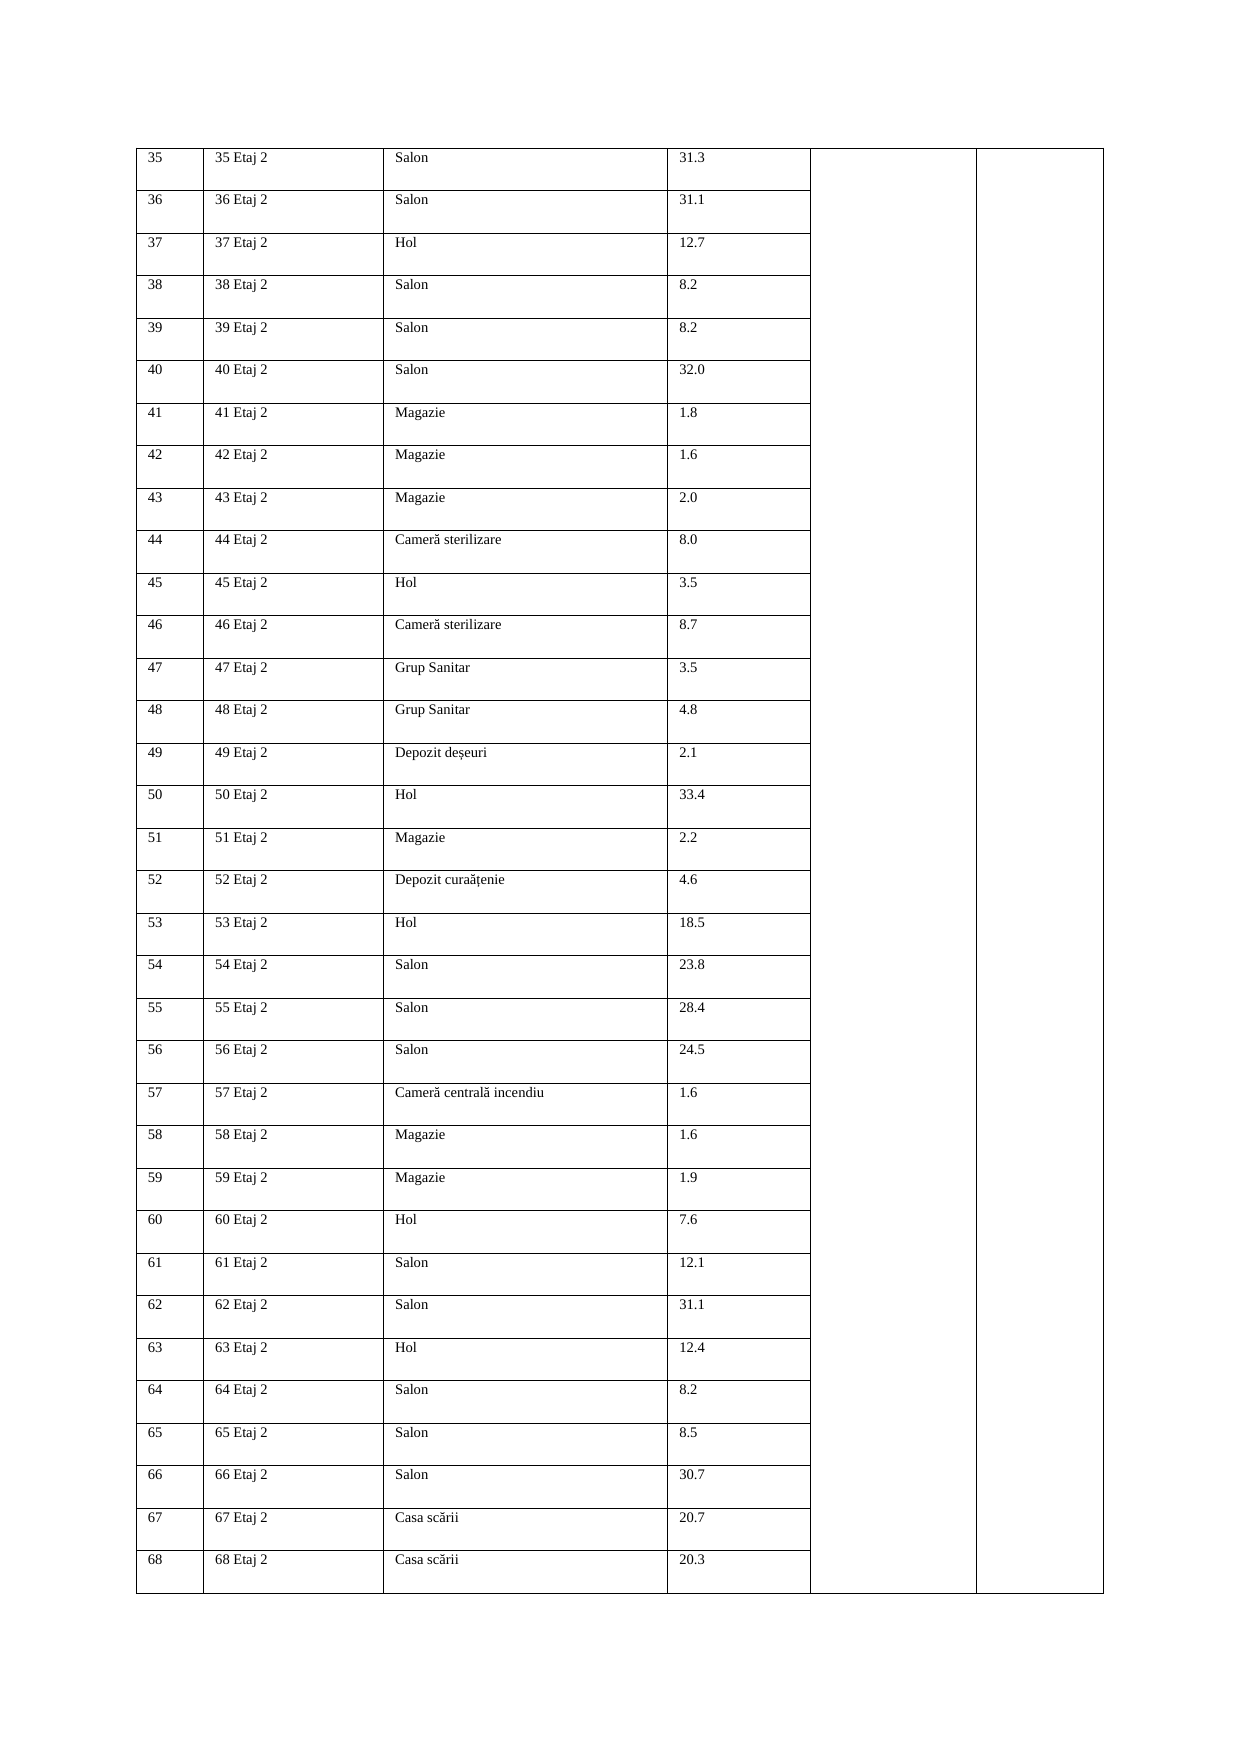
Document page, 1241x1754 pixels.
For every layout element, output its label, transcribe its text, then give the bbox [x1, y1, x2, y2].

table_cell 48 [137, 701, 203, 743]
table_cell Depozit curaățenie [384, 871, 667, 913]
table_cell 56 Etaj 2 [204, 1041, 383, 1083]
table_cell 42 Etaj 2 [204, 446, 383, 488]
table_cell 55 Etaj 2 [204, 999, 383, 1040]
table_cell 52 [137, 871, 203, 913]
table_cell Cameră sterilizare [384, 531, 667, 573]
table_cell Magazie [384, 1169, 667, 1210]
table_cell 40 [137, 361, 203, 403]
table_cell 66 Etaj 2 [204, 1466, 383, 1508]
table_cell 54 Etaj 2 [204, 956, 383, 998]
table_cell 36 Etaj 2 [204, 191, 383, 233]
table_cell Magazie [384, 446, 667, 488]
table_cell 65 [137, 1424, 203, 1465]
table_cell Casa scării [384, 1551, 667, 1593]
table_cell Magazie [384, 829, 667, 870]
table_cell 45 Etaj 2 [204, 574, 383, 615]
table_cell 35 [137, 149, 203, 190]
table_cell 39 [137, 319, 203, 360]
table_cell 4.8 [668, 701, 810, 743]
table_cell 58 Etaj 2 [204, 1126, 383, 1168]
table_cell Salon [384, 191, 667, 233]
table_cell Hol [384, 574, 667, 615]
table_cell Hol [384, 1211, 667, 1253]
table_cell 68 [137, 1551, 203, 1593]
table_cell 42 [137, 446, 203, 488]
table_cell 64 Etaj 2 [204, 1381, 383, 1423]
table_cell 12.7 [668, 234, 810, 275]
table_cell 32.0 [668, 361, 810, 403]
table_cell 59 [137, 1169, 203, 1210]
table_cell Magazie [384, 1126, 667, 1168]
table_cell 63 Etaj 2 [204, 1339, 383, 1380]
table_cell Salon [384, 1381, 667, 1423]
table_cell 49 [137, 744, 203, 785]
table_cell 38 Etaj 2 [204, 276, 383, 318]
table_cell Hol [384, 914, 667, 955]
table_cell 41 Etaj 2 [204, 404, 383, 445]
table_cell Cameră sterilizare [384, 616, 667, 658]
table_cell Depozit deșeuri [384, 744, 667, 785]
table_cell 8.2 [668, 1381, 810, 1423]
table_cell 4.6 [668, 871, 810, 913]
table_cell 37 [137, 234, 203, 275]
table_cell 2.1 [668, 744, 810, 785]
table_cell 63 [137, 1339, 203, 1380]
table_cell Salon [384, 149, 667, 190]
table_cell 8.2 [668, 319, 810, 360]
table_cell 1.6 [668, 1084, 810, 1125]
table_cell 1.8 [668, 404, 810, 445]
table_cell 24.5 [668, 1041, 810, 1083]
table_cell Grup Sanitar [384, 659, 667, 700]
table_cell Hol [384, 786, 667, 828]
table_cell Cameră centrală incendiu [384, 1084, 667, 1125]
table_cell 55 [137, 999, 203, 1040]
table_cell Hol [384, 234, 667, 275]
table_cell Salon [384, 1041, 667, 1083]
table_cell 43 Etaj 2 [204, 489, 383, 530]
table_cell Casa scării [384, 1509, 667, 1550]
table_cell Grup Sanitar [384, 701, 667, 743]
table_cell 62 [137, 1296, 203, 1338]
table_cell 20.3 [668, 1551, 810, 1593]
table_cell 46 [137, 616, 203, 658]
table_cell 57 [137, 1084, 203, 1125]
table_cell 3.5 [668, 574, 810, 615]
table_cell 8.5 [668, 1424, 810, 1465]
table_cell 3.5 [668, 659, 810, 700]
table_cell 57 Etaj 2 [204, 1084, 383, 1125]
table_cell 44 [137, 531, 203, 573]
table_cell 49 Etaj 2 [204, 744, 383, 785]
table_cell 41 [137, 404, 203, 445]
table_cell 2.2 [668, 829, 810, 870]
table_cell 31.3 [668, 149, 810, 190]
table_cell 51 Etaj 2 [204, 829, 383, 870]
table_cell 51 [137, 829, 203, 870]
table_cell Salon [384, 276, 667, 318]
table_cell 43 [137, 489, 203, 530]
table_cell 7.6 [668, 1211, 810, 1253]
table_cell 59 Etaj 2 [204, 1169, 383, 1210]
table_cell 61 Etaj 2 [204, 1254, 383, 1295]
table_cell 50 [137, 786, 203, 828]
table_cell Magazie [384, 489, 667, 530]
table_cell 52 Etaj 2 [204, 871, 383, 913]
table_cell 8.2 [668, 276, 810, 318]
table_cell 31.1 [668, 191, 810, 233]
table_cell 53 [137, 914, 203, 955]
table_cell 60 [137, 1211, 203, 1253]
table_cell 36 [137, 191, 203, 233]
table_cell 38 [137, 276, 203, 318]
table_cell 23.8 [668, 956, 810, 998]
table_cell 39 Etaj 2 [204, 319, 383, 360]
table_cell 1.6 [668, 1126, 810, 1168]
table_cell 45 [137, 574, 203, 615]
table_cell 47 [137, 659, 203, 700]
table_cell Salon [384, 999, 667, 1040]
table_cell 18.5 [668, 914, 810, 955]
table_cell Hol [384, 1339, 667, 1380]
table_cell 12.1 [668, 1254, 810, 1295]
table_cell 61 [137, 1254, 203, 1295]
table_cell 8.7 [668, 616, 810, 658]
table_cell 12.4 [668, 1339, 810, 1380]
table_cell 1.6 [668, 446, 810, 488]
table_cell 40 Etaj 2 [204, 361, 383, 403]
table_cell 47 Etaj 2 [204, 659, 383, 700]
table_cell 46 Etaj 2 [204, 616, 383, 658]
table_cell Salon [384, 1424, 667, 1465]
table_cell Salon [384, 1466, 667, 1508]
table_cell 67 Etaj 2 [204, 1509, 383, 1550]
table_cell 65 Etaj 2 [204, 1424, 383, 1465]
table_cell 62 Etaj 2 [204, 1296, 383, 1338]
table_cell 31.1 [668, 1296, 810, 1338]
table_cell 33.4 [668, 786, 810, 828]
table_cell 50 Etaj 2 [204, 786, 383, 828]
table_cell 2.0 [668, 489, 810, 530]
table_cell 58 [137, 1126, 203, 1168]
table_cell 44 Etaj 2 [204, 531, 383, 573]
table_cell 68 Etaj 2 [204, 1551, 383, 1593]
table_cell 20.7 [668, 1509, 810, 1550]
table_cell 66 [137, 1466, 203, 1508]
table_cell Salon [384, 1254, 667, 1295]
table_cell 60 Etaj 2 [204, 1211, 383, 1253]
table_cell Magazie [384, 404, 667, 445]
table_cell 30.7 [668, 1466, 810, 1508]
table_cell 48 Etaj 2 [204, 701, 383, 743]
table_cell Salon [384, 361, 667, 403]
table_cell 53 Etaj 2 [204, 914, 383, 955]
table_cell 28.4 [668, 999, 810, 1040]
table_cell 56 [137, 1041, 203, 1083]
table_cell Salon [384, 1296, 667, 1338]
table_cell 37 Etaj 2 [204, 234, 383, 275]
table_cell 1.9 [668, 1169, 810, 1210]
table_cell 64 [137, 1381, 203, 1423]
table_cell 8.0 [668, 531, 810, 573]
table_cell 35 Etaj 2 [204, 149, 383, 190]
table_cell Salon [384, 956, 667, 998]
table_cell 54 [137, 956, 203, 998]
table_cell Salon [384, 319, 667, 360]
table_cell 67 [137, 1509, 203, 1550]
